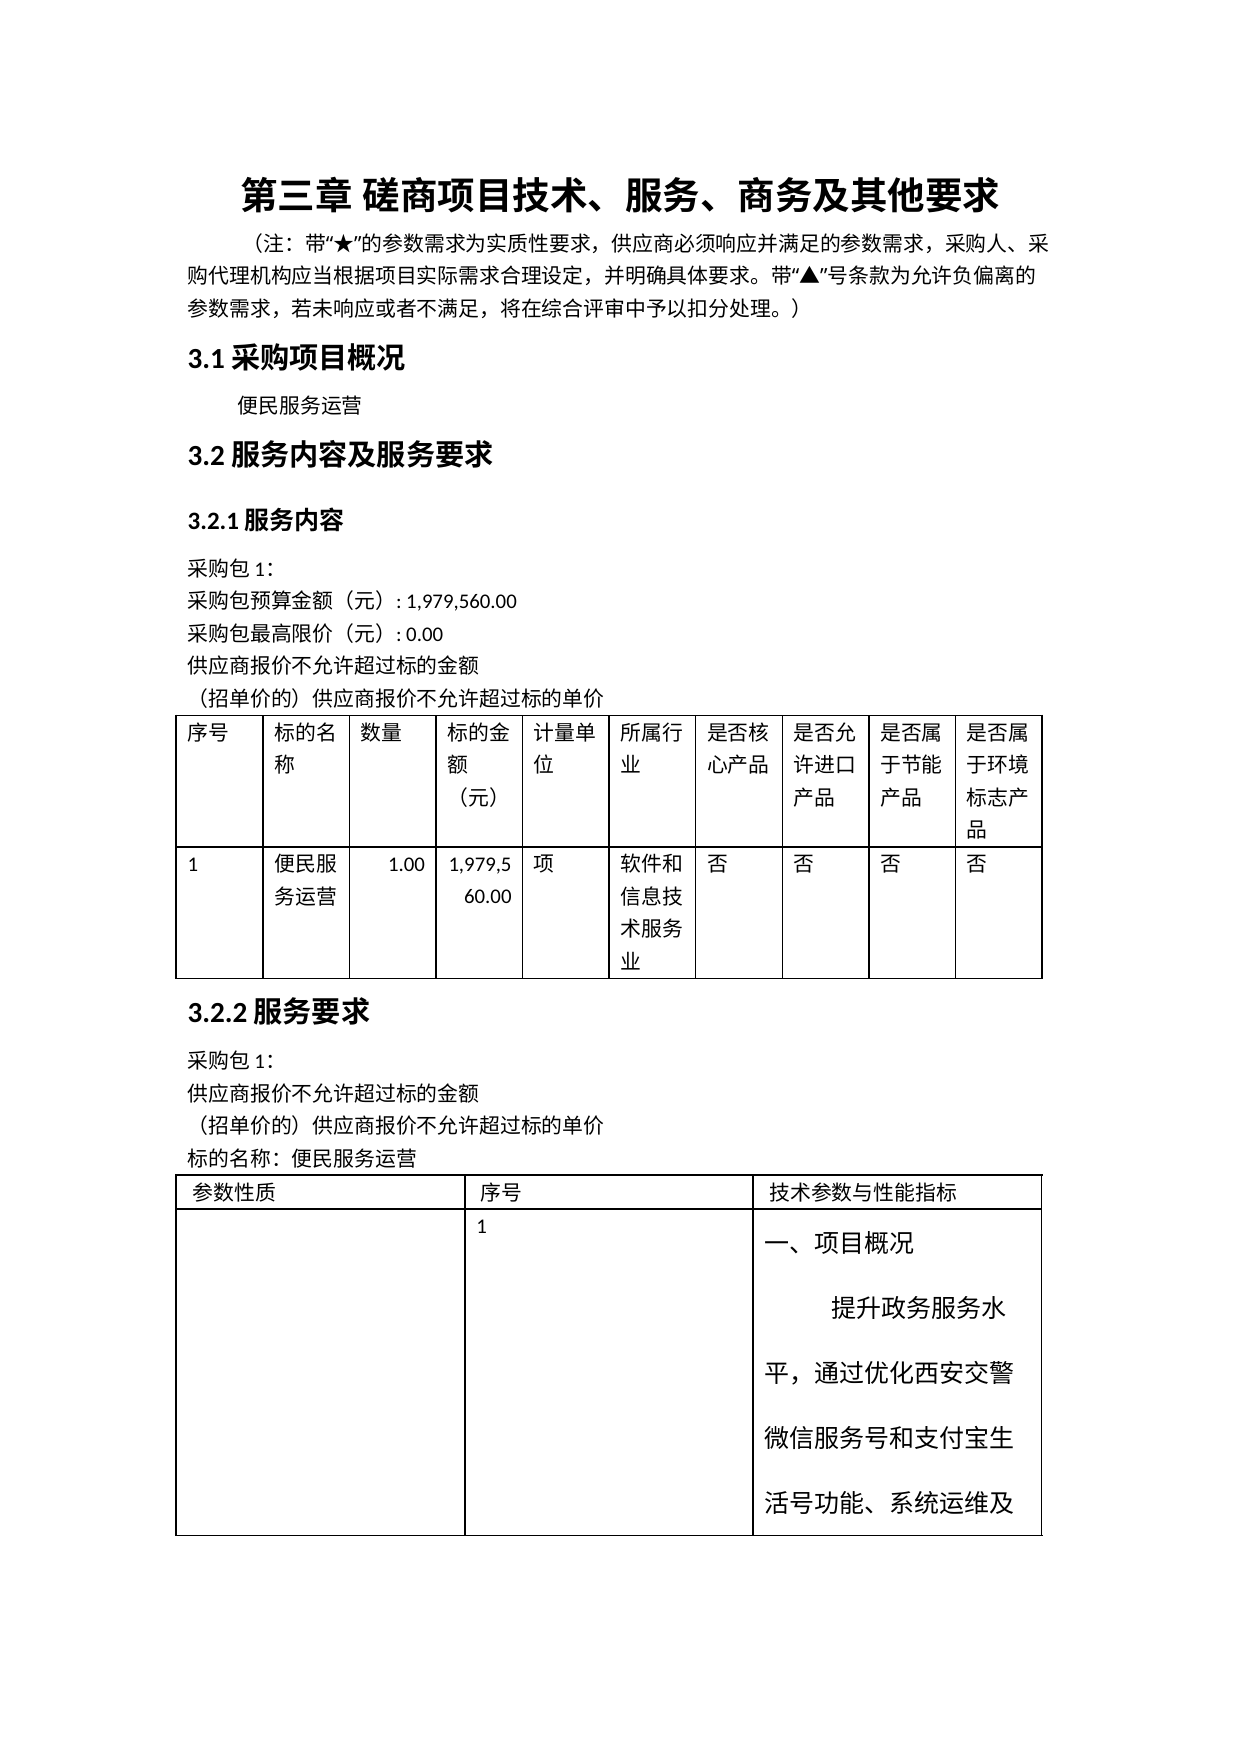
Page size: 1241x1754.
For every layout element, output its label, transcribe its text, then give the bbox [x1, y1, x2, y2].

text 第三章 磋商项目技术、服务、商务及其他要求 [187, 162, 1053, 227]
text 3.1采购项目概况 [187, 324, 1053, 389]
text 3.2.1服务内容 [187, 487, 1053, 552]
table_cell 1 [466, 1210, 752, 1535]
table_header 序号 [177, 716, 262, 846]
table_cell 1,979,560.00 [437, 848, 522, 978]
table_header 序号 [466, 1176, 752, 1208]
table_cell 1.00 [350, 848, 435, 978]
table_cell 项 [523, 848, 608, 978]
table_header 数量 [350, 716, 435, 846]
table_header 标的名称 [264, 716, 349, 846]
table_cell 否 [696, 848, 782, 978]
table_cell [754, 1210, 1041, 1535]
table_header 技术参数与性能指标 [754, 1176, 1041, 1208]
table_header 计量单位 [523, 716, 608, 846]
table_cell 便民服务运营 [264, 848, 349, 978]
text 供应商报价不允许超过标的金额 [187, 649, 1053, 682]
text （招单价的）供应商报价不允许超过标的单价 [187, 682, 1053, 714]
text 采购包最高限价（元）: 0.00 [187, 617, 1053, 649]
table_cell 1 [177, 848, 262, 978]
table_header 所属行业 [610, 716, 695, 846]
text 采购包预算金额（元）: 1,979,560.00 [187, 584, 1053, 617]
table_header 标的金额 （元） [437, 716, 522, 846]
table_header 参数性质 [177, 1176, 464, 1208]
table_cell 否 [870, 848, 955, 978]
table_header 是否核心产品 [696, 716, 782, 846]
text 3.2服务内容及服务要求 [187, 422, 1053, 487]
table_cell [177, 1210, 464, 1535]
table_header 是否属于环境标志产品 [956, 716, 1041, 846]
text 标的名称：便民服务运营 [187, 1142, 1053, 1174]
text 采购包1： [187, 552, 1053, 584]
text 采购包1： [187, 1044, 1053, 1077]
text （招单价的）供应商报价不允许超过标的单价 [187, 1109, 1053, 1142]
text 便民服务运营 [187, 389, 1053, 422]
table_cell 否 [783, 848, 868, 978]
table_header 是否允许进口产品 [783, 716, 868, 846]
table_cell 否 [956, 848, 1041, 978]
text 供应商报价不允许超过标的金额 [187, 1077, 1053, 1109]
table_cell 软件和信息技术服务业 [610, 848, 695, 978]
table_header 是否属于节能产品 [870, 716, 955, 846]
text （注：带“★”的参数需求为实质性要求，供应商必须响应并满足的参数需求，采购人、采购代理机构应当根据项目实际需求合理设定，并明确具体要求。带“▲”号条款为允许负偏离的参数需求，若未响应或者不满足，将在综合评审中予以扣分处理。） [187, 227, 1053, 324]
text 3.2.2服务要求 [187, 979, 1053, 1044]
